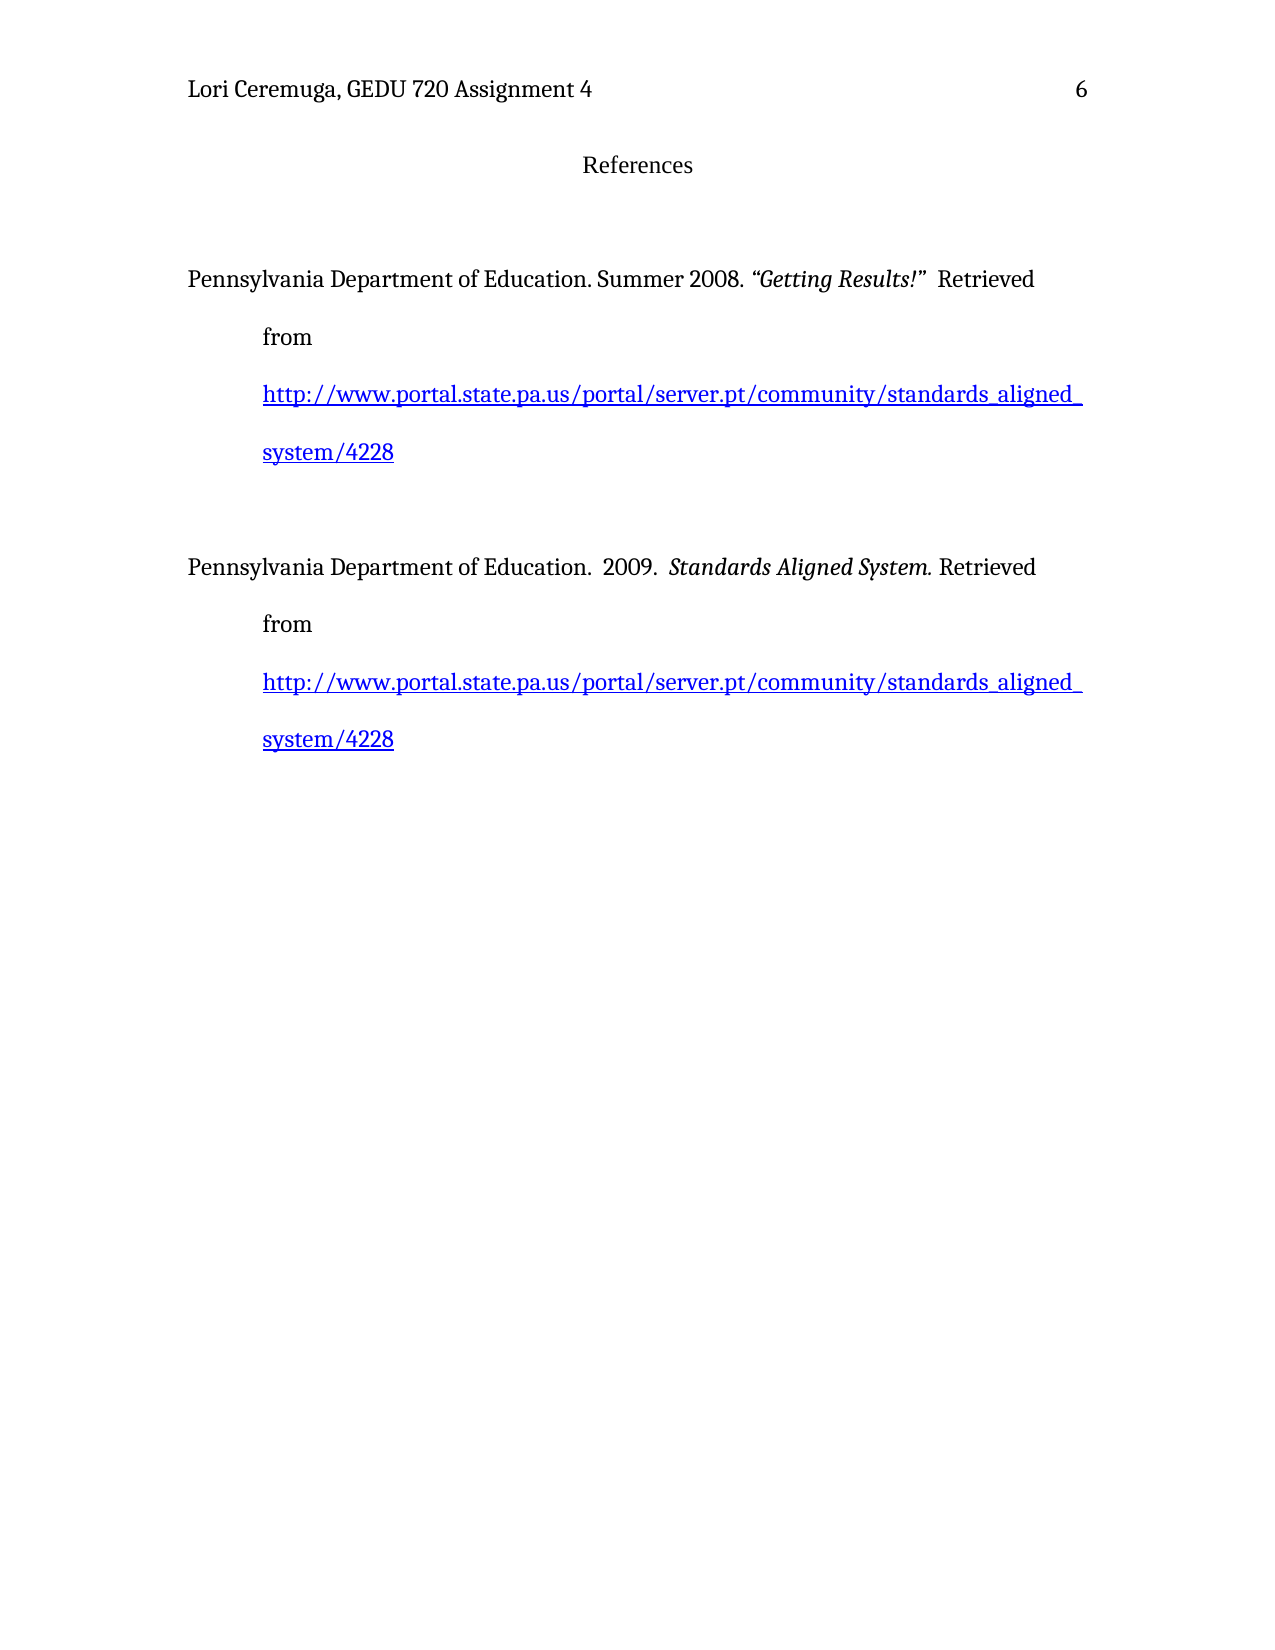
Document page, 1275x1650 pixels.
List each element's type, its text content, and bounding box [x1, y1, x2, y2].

text References [187, 150, 1087, 179]
text Pennsylvania Department of Education. Summer 2008. “Getting Results!” Retrieved from http://www.portal.state.pa.us/portal/server.pt/community/standards_aligned_system/4228 [187, 265, 1087, 466]
text Pennsylvania Department of Education. 2009. Standards Aligned System. Retrieved from http://www.portal.state.pa.us/portal/server.pt/community/standards_aligned_system/4228 [187, 552, 1087, 754]
